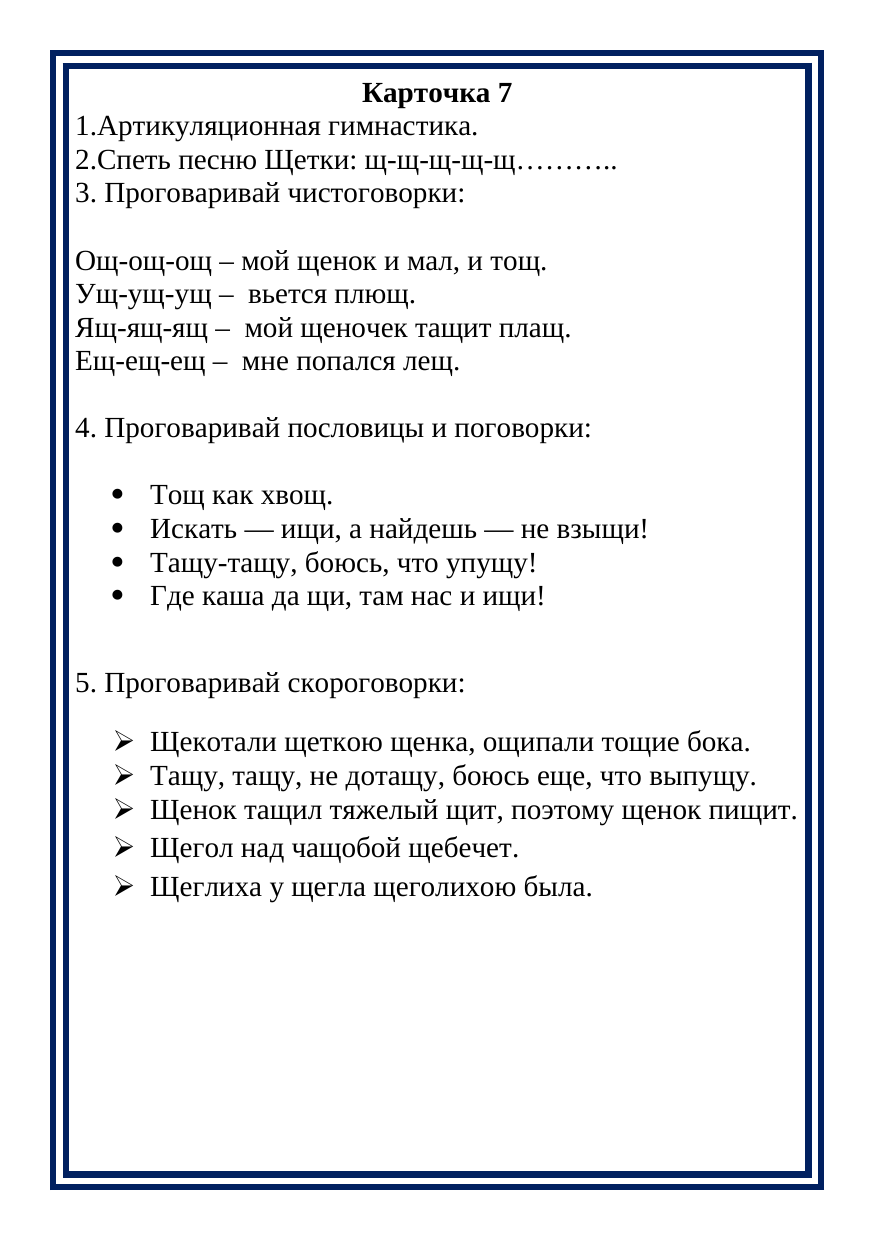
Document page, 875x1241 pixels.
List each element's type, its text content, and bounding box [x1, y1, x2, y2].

list Тащу, тащу, не дотащу, боюсь еще, что выпущу. [112, 758, 799, 792]
list Щекотали щеткою щенка, ощипали тощие бока. [112, 724, 799, 758]
text Ощ-ощ-ощ – мой щенок и мал, и тощ. [75, 243, 791, 276]
list Тощ как хвощ. [112, 477, 799, 511]
list Искать — ищи, а найдешь — не взыщи! [112, 511, 799, 545]
list Тащу-тащу, боюсь, что упущу! [112, 545, 799, 578]
text Ущ-ущ-ущ – вьется плющ. [75, 276, 791, 310]
text Ещ-ещ-ещ – мне попался лещ. [75, 343, 799, 377]
text 3. Проговаривай чистоговорки: [75, 176, 799, 209]
text Ящ-ящ-ящ – мой щеночек тащит плащ. [75, 310, 791, 343]
list Щегол над чащобой щебечет. [112, 830, 799, 864]
text 1.Артикуляционная гимнастика. [75, 108, 799, 142]
text 4. Проговаривай пословицы и поговорки: [75, 410, 799, 444]
text 5. Проговаривай скороговорки: [75, 665, 799, 699]
list Где каша да щи, там нас и ищи! [112, 578, 799, 612]
text 2.Спеть песню Щетки: щ-щ-щ-щ-щ……….. [75, 142, 799, 176]
list Щеглиха у щегла щеголихою была. [112, 869, 799, 903]
text Карточка 7 [75, 75, 799, 108]
list Щенок тащил тяжелый щит, поэтому щенок пищит. [112, 792, 799, 825]
